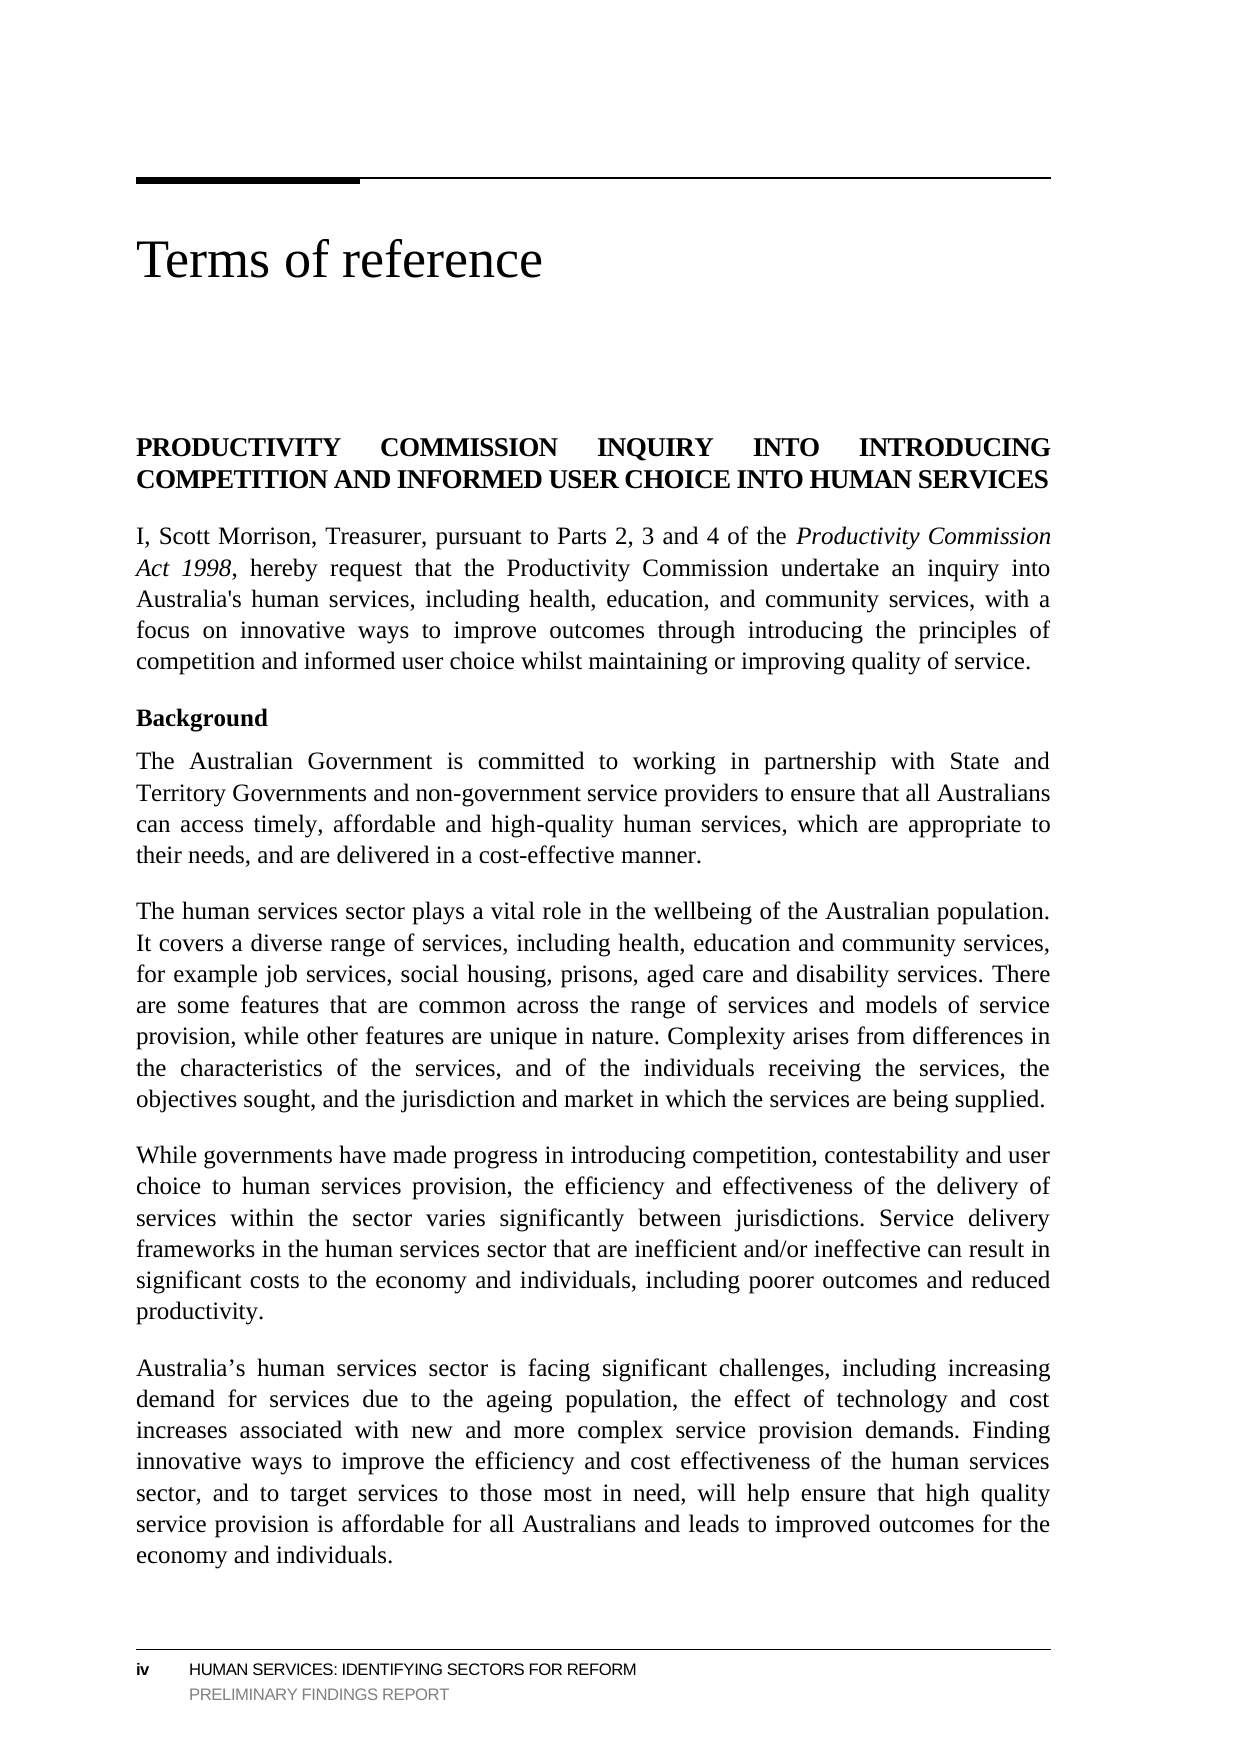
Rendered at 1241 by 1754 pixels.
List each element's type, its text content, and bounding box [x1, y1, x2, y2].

text The Australian Government is committed to working in partnership with State and Territory Governments and non-government service providers to ensure that all Australians can access timely, affordable and high-quality human services, which are appropriate to their needs, and are delivered in a cost-effective manner. [136, 744, 1051, 869]
text I, Scott Morrison, Treasurer, pursuant to Parts 2, 3 and 4 of the Productivity Commission Act 1998, hereby request that the Productivity Commission undertake an inquiry into Australia's human services, including health, education, and community services, with a focus on innovative ways to improve outcomes through introducing the principles of competition and informed user choice whilst maintaining or improving quality of service. [136, 519, 1051, 675]
text Background [136, 700, 1051, 731]
text PRODUCTIVITY COMMISSION INQUIRY INTO INTRODUCING COMPETITION AND INFORMED USER CHOICE INTO HUMAN SERVICES [136, 431, 1051, 494]
subtitle Terms of reference [136, 227, 1051, 290]
text The human services sector plays a vital role in the wellbeing of the Australian population. It covers a diverse range of services, including health, education and community services, for example job services, social housing, prisons, aged care and disability services. There are some features that are common across the range of services and models of service provision, while other features are unique in nature. Complexity arises from differences in the characteristics of the services, and of the individuals receiving the services, the objectives sought, and the jurisdiction and market in which the services are being supplied. [136, 894, 1051, 1113]
text Australia’s human services sector is facing significant challenges, including increasing demand for services due to the ageing population, the effect of technology and cost increases associated with new and more complex service provision demands. Finding innovative ways to improve the efficiency and cost effectiveness of the human services sector, and to target services to those most in need, will help ensure that high quality service provision is affordable for all Australians and leads to improved outcomes for the economy and individuals. [136, 1350, 1051, 1569]
text While governments have made progress in introducing competition, contestability and user choice to human services provision, the efficiency and effectiveness of the delivery of services within the sector varies significantly between jurisdictions. Service delivery frameworks in the human services sector that are inefficient and/or ineffective can result in significant costs to the economy and individuals, including poorer outcomes and reduced productivity. [136, 1138, 1051, 1325]
